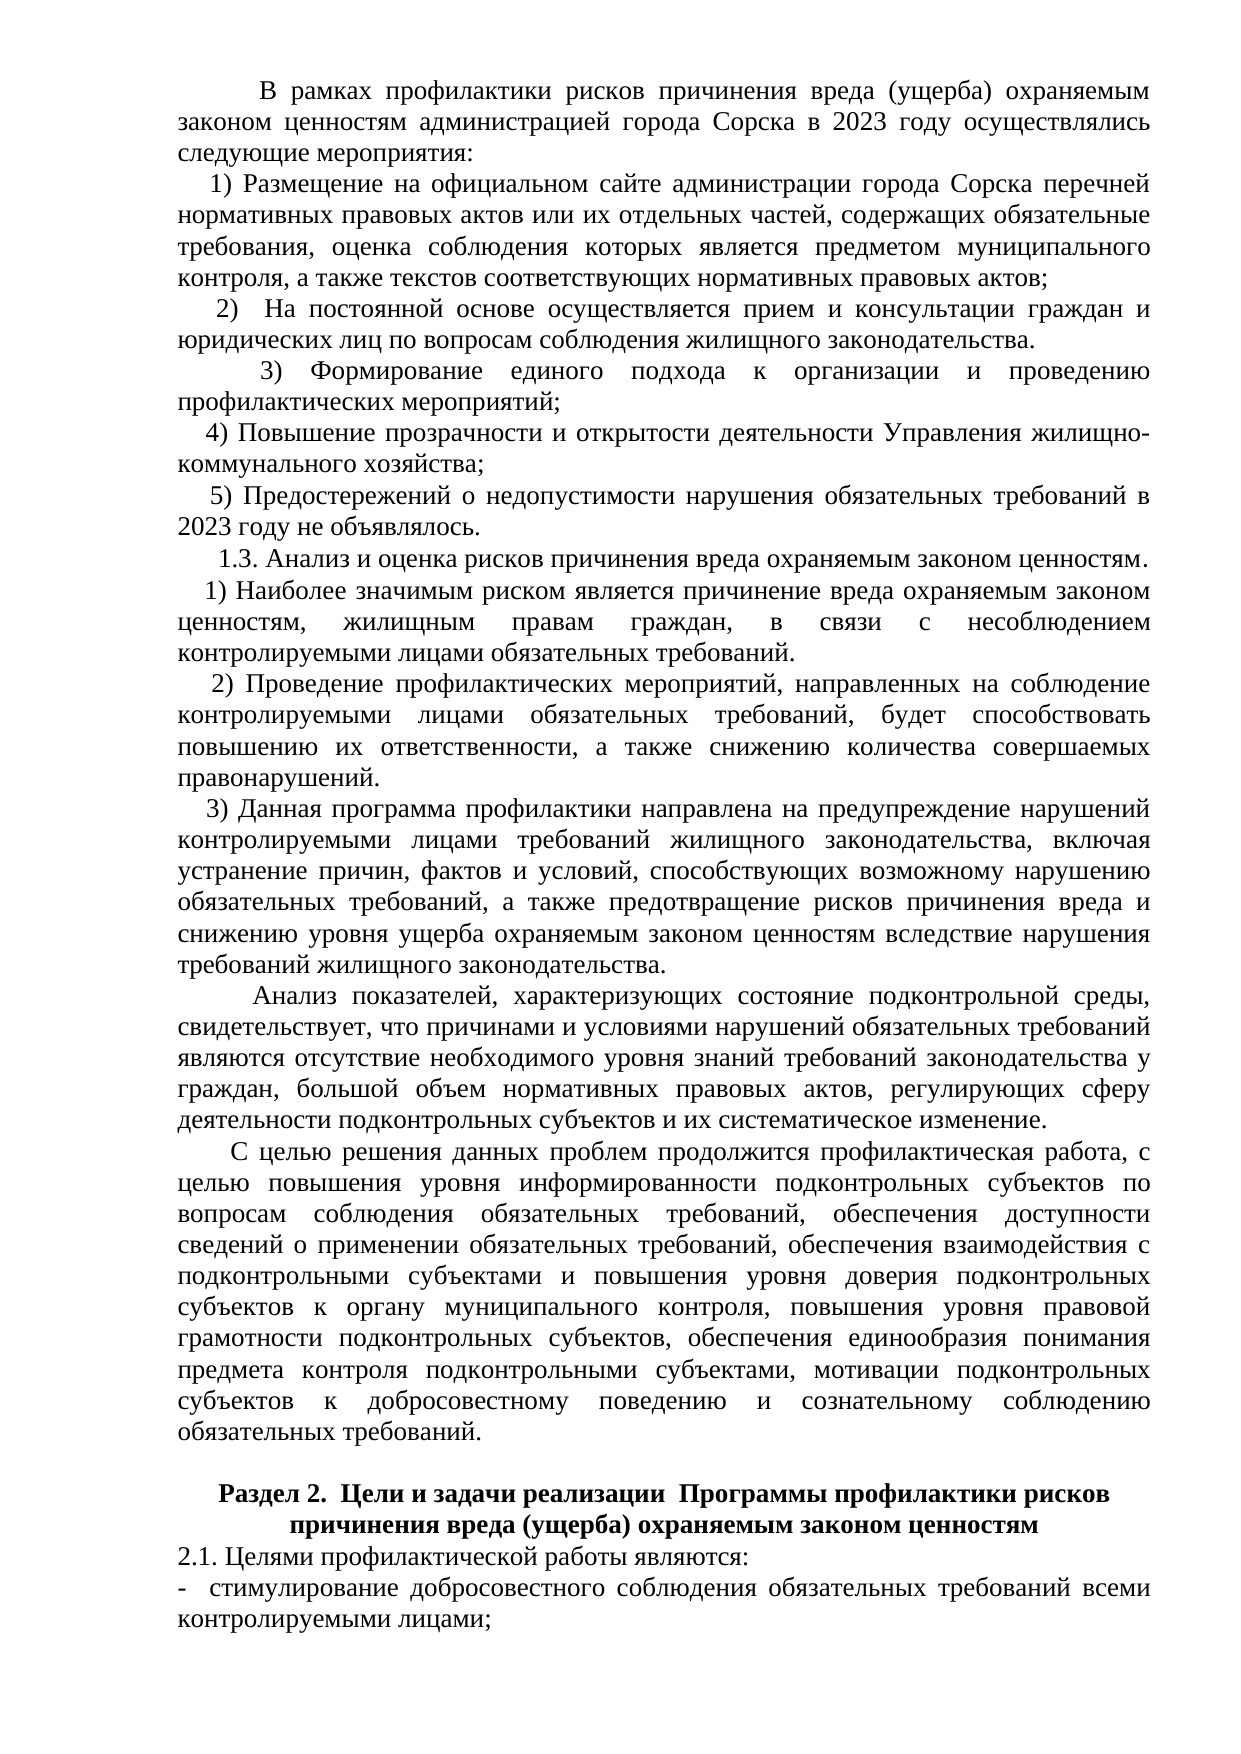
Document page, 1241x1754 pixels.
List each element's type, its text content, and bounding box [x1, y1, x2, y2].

text 2) Проведение профилактических мероприятий, направленных на соблюдение контролируемыми лицами обязательных требований, будет способствовать повышению их ответственности, а также снижению количества совершаемых правонарушений. [177, 667, 1152, 792]
text 1) Размещение на официальном сайте администрации города Сорска перечней нормативных правовых актов или их отдельных частей, содержащих обязательные требования, оценка соблюдения которых является предметом муниципального контроля, а также текстов соответствующих нормативных правовых актов; [177, 167, 1152, 292]
title Раздел 2. Цели и задачи реализации Программы профилактики рисков причинения вреда (ущерба) охраняемым законом ценностям [177, 1477, 1152, 1539]
text 1) Наиболее значимым риском является причинение вреда охраняемым законом ценностям, жилищным правам граждан, в связи с несоблюдением контролируемыми лицами обязательных требований. [177, 574, 1152, 667]
title - стимулирование добросовестного соблюдения обязательных требований всеми контролируемыми лицами; [177, 1571, 1152, 1633]
title С целью решения данных проблем продолжится профилактическая работа, с целью повышения уровня информированности подконтрольных субъектов по вопросам соблюдения обязательных требований, обеспечения доступности сведений о применении обязательных требований, обеспечения взаимодействия с подконтрольными субъектами и повышения уровня доверия подконтрольных субъектов к органу муниципального контроля, повышения уровня правовой грамотности подконтрольных субъектов, обеспечения единообразия понимания предмета контроля подконтрольными субъектами, мотивации подконтрольных субъектов к добросовестному поведению и сознательному соблюдению обязательных требований. [177, 1135, 1152, 1446]
text В рамках профилактики рисков причинения вреда (ущерба) охраняемым законом ценностям администрацией города Сорска в 2023 году осуществлялись следующие мероприятия: [177, 74, 1152, 167]
title Анализ показателей, характеризующих состояние подконтрольной среды, свидетельствует, что причинами и условиями нарушений обязательных требований являются отсутствие необходимого уровня знаний требований законодательства у граждан, большой объем нормативных правовых актов, регулирующих сферу деятельности подконтрольных субъектов и их систематическое изменение. [177, 979, 1152, 1135]
title 2.1. Целями профилактической работы являются: [177, 1539, 1152, 1571]
text 1.3. Анализ и оценка рисков причинения вреда охраняемым законом ценностям. [177, 541, 1152, 574]
text 4) Повышение прозрачности и открытости деятельности Управления жилищно-коммунального хозяйства; [177, 416, 1152, 479]
text 3) Формирование единого подхода к организации и проведению профилактических мероприятий; [177, 354, 1152, 416]
text 5) Предостережений о недопустимости нарушения обязательных требований в 2023 году не объявлялось. [177, 479, 1152, 541]
text 2) На постоянной основе осуществляется прием и консультации граждан и юридических лиц по вопросам соблюдения жилищного законодательства. [177, 292, 1152, 354]
title 3) Данная программа профилактики направлена на предупреждение нарушений контролируемыми лицами требований жилищного законодательства, включая устранение причин, фактов и условий, способствующих возможному нарушению обязательных требований, а также предотвращение рисков причинения вреда и снижению уровня ущерба охраняемым законом ценностям вследствие нарушения требований жилищного законодательства. [177, 792, 1152, 979]
